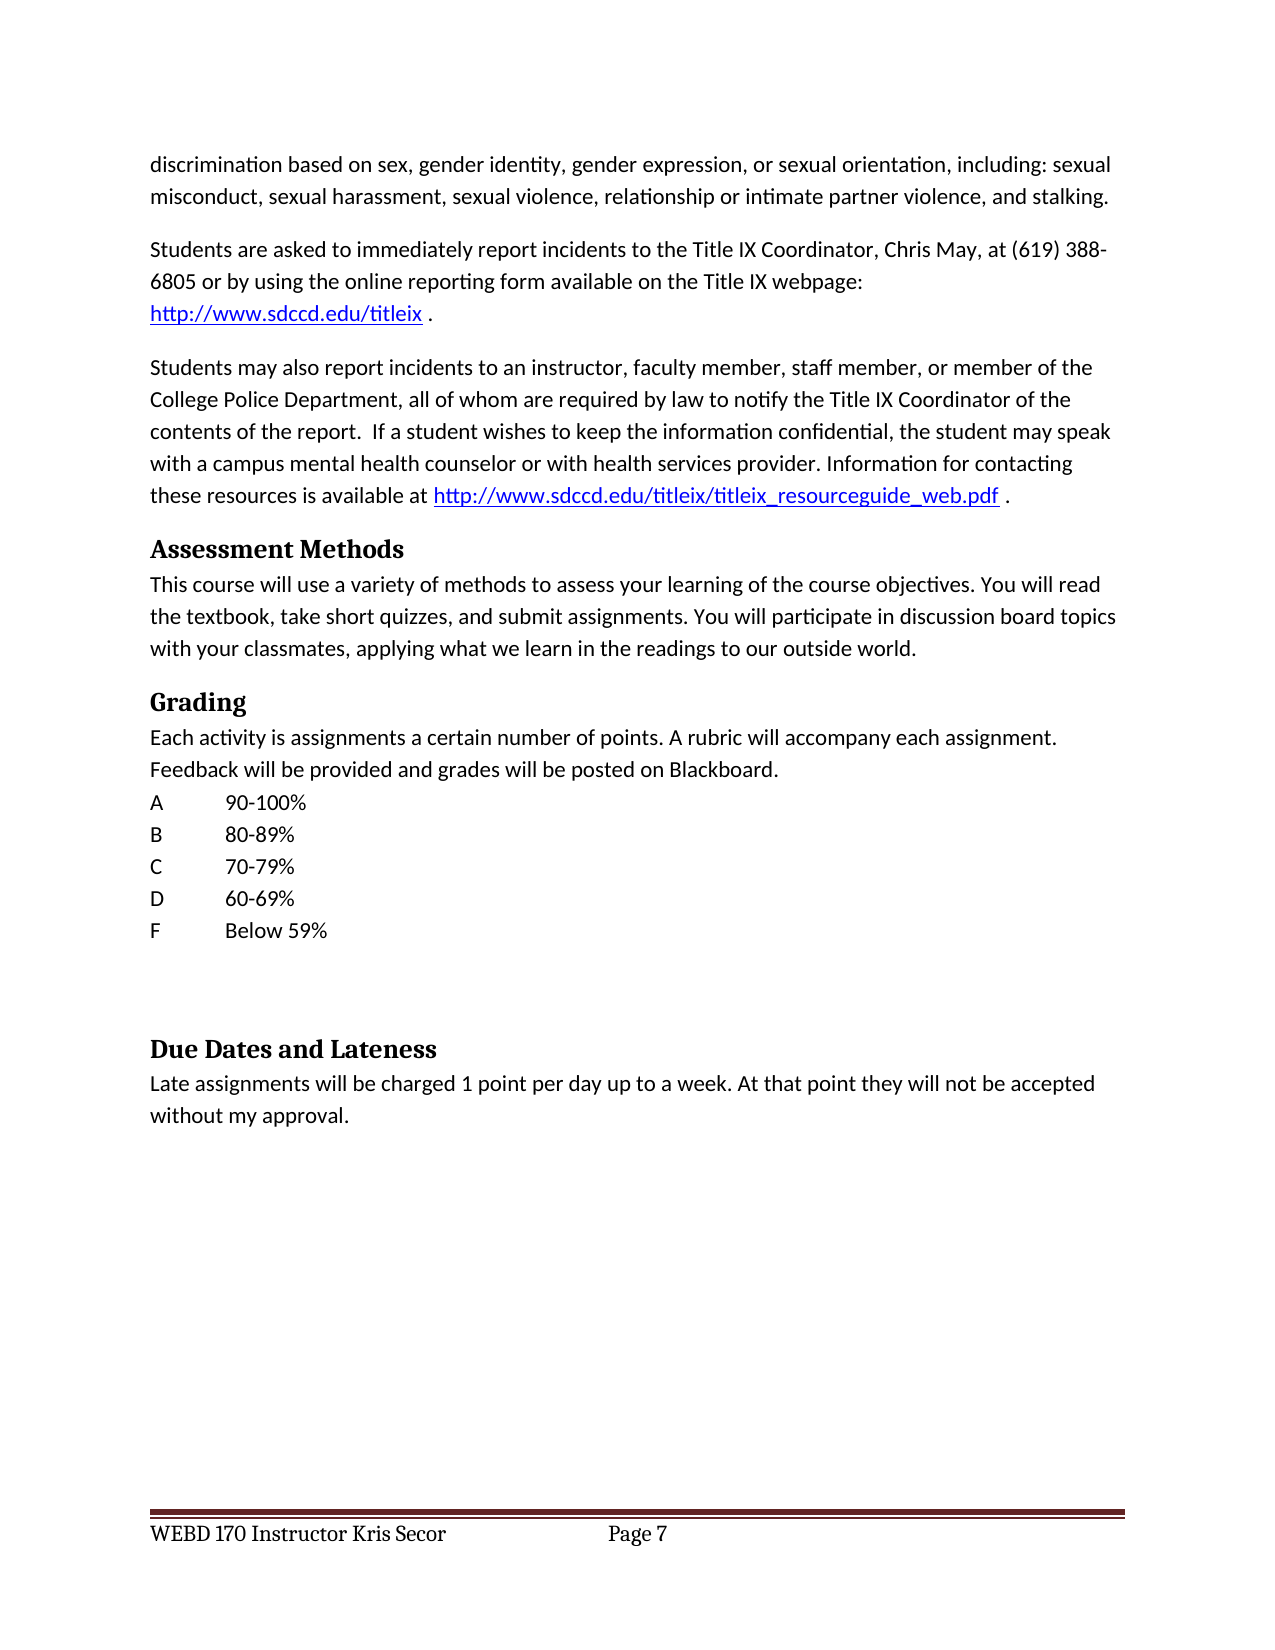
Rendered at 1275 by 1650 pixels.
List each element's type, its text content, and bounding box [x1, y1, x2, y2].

text Students may also report incidents to an instructor, faculty member, staff member, or member of the College Police Department, all of whom are required by law to notify the Title IX Coordinator of the contents of the report. If a student wishes to keep the information confidential, the student may speak with a campus mental health counselor or with health services provider. Information for contacting these resources is available at http://www.sdccd.edu/titleix/titleix_resourceguide_web.pdf . [150, 353, 1125, 509]
text D 60-69% [150, 884, 1125, 912]
text A 90-100% [150, 788, 1125, 816]
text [150, 150, 1125, 210]
subtitle Assessment Methods [150, 534, 1125, 566]
text F Below 59% [150, 916, 1125, 944]
text Late assignments will be charged 1 point per day up to a week. At that point they will not be accepted without my approval. [150, 1069, 1125, 1130]
text Each activity is assignments a certain number of points. A rubric will accompany each assignment. Feedback will be provided and grades will be posted on Blackboard. [150, 723, 1125, 783]
text B 80-89% [150, 820, 1125, 848]
subtitle Due Dates and Lateness [150, 1034, 1125, 1065]
text C 70-79% [150, 852, 1125, 880]
subtitle Grading [150, 687, 1125, 719]
text This course will use a variety of methods to assess your learning of the course objectives. You will read the textbook, take short quizzes, and submit assignments. You will participate in discussion board topics with your classmates, applying what we learn in the readings to our outside world. [150, 570, 1125, 662]
text Students are asked to immediately report incidents to the Title IX Coordinator, Chris May, at (619) 388-6805 or by using the online reporting form available on the Title IX webpage: http://www.sdccd.edu/titleix . [150, 235, 1125, 328]
